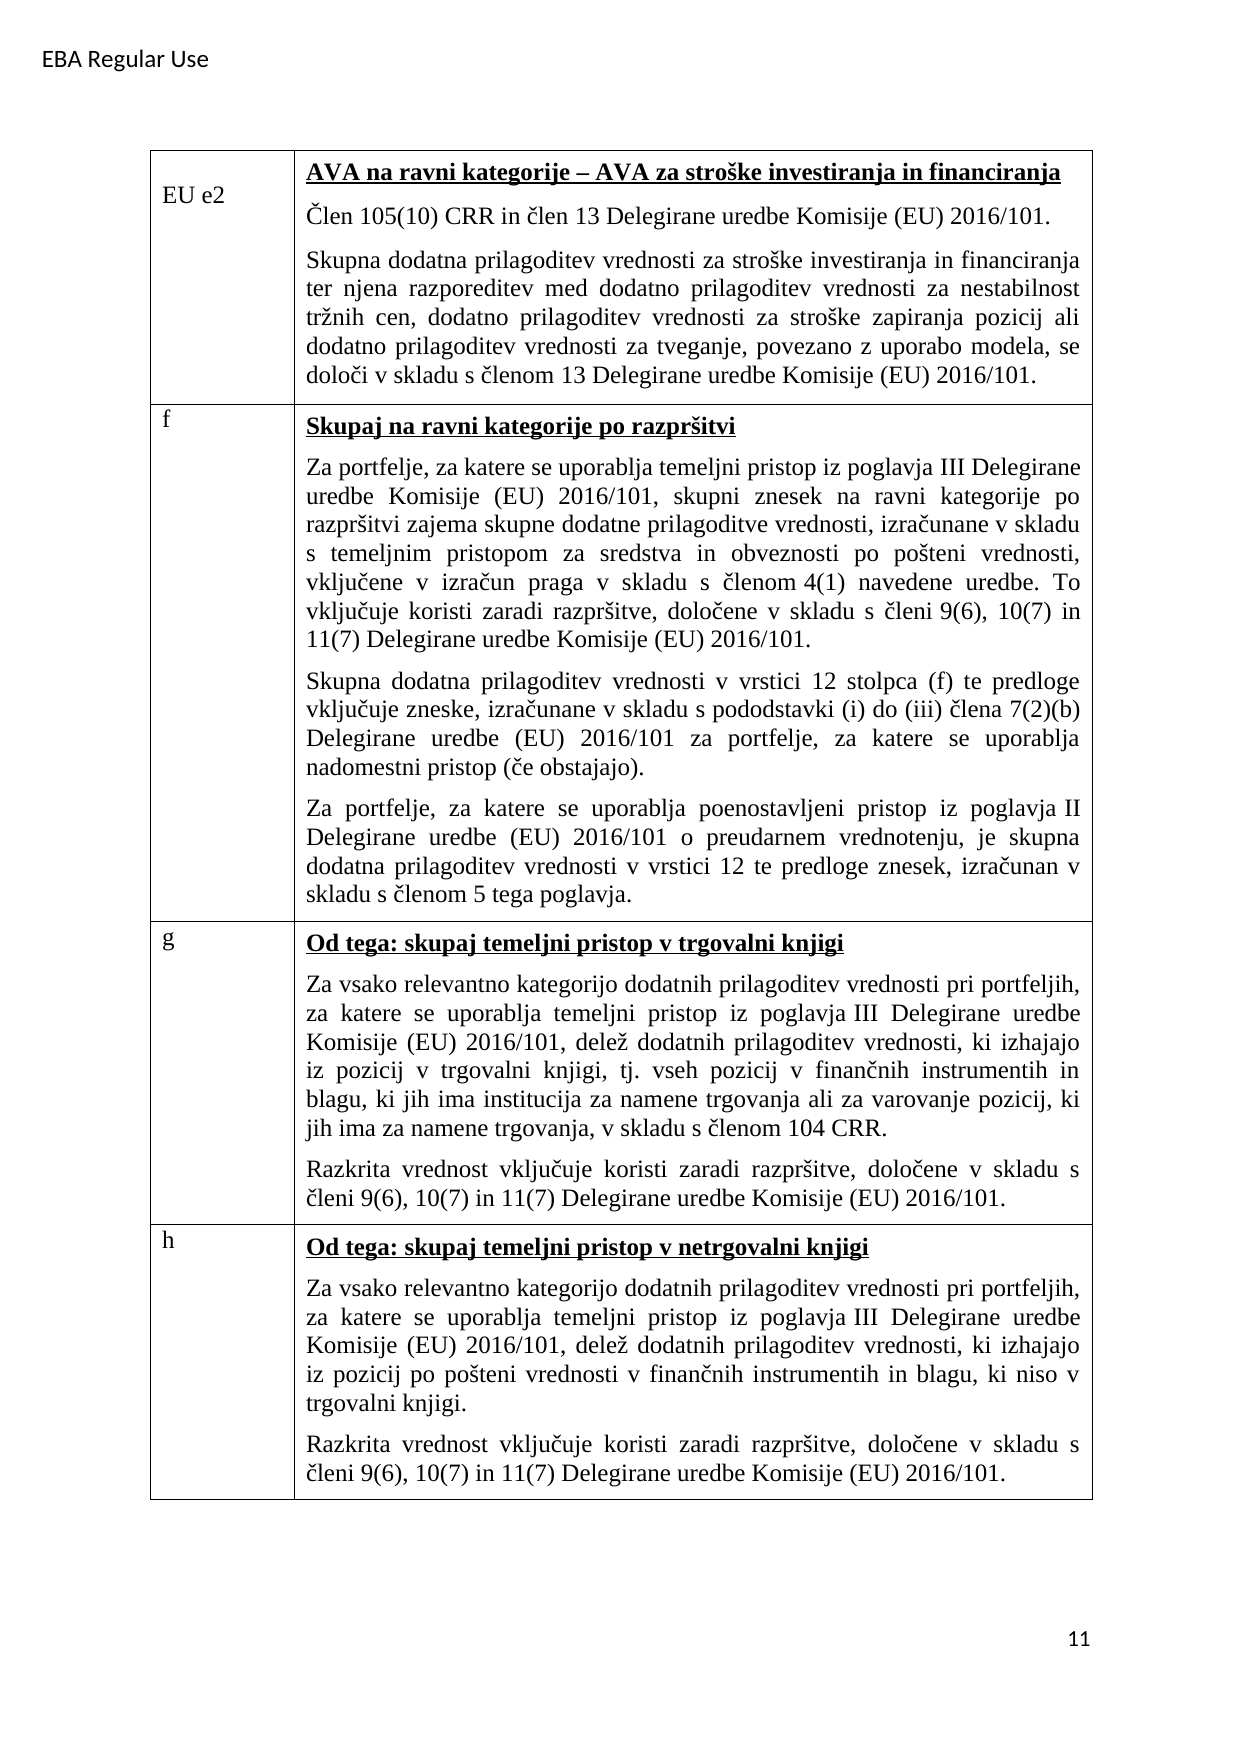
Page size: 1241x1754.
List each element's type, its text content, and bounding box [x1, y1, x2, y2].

table_cell Skupaj na ravni kategorije po razpršitvi Za portfelje, za katere se uporablja temeljni pristop iz poglavja III Delegirane uredbe Komisije (EU) 2016/101, skupni znesek na ravni kategorije po razpršitvi zajema skupne dodatne prilagoditve vrednosti, izračunane v skladu s temeljnim pristopom za sredstva in obveznosti po pošteni vrednosti, vključene v izračun praga v skladu s členom 4(1) navedene uredbe. To vključuje koristi zaradi razpršitve, določene v skladu s členi 9(6), 10(7) in 11(7) Delegirane uredbe Komisije (EU) 2016/101. Skupna dodatna prilagoditev vrednosti v vrstici 12 stolpca (f) te predloge vključuje zneske, izračunane v skladu s pododstavki (i) do (iii) člena 7(2)(b) Delegirane uredbe (EU) 2016/101 za portfelje, za katere se uporablja nadomestni pristop (če obstajajo). Za portfelje, za katere se uporablja poenostavljeni pristop iz poglavja II Delegirane uredbe (EU) 2016/101 o preudarnem vrednotenju, je skupna dodatna prilagoditev vrednosti v vrstici 12 te predloge znesek, izračunan v skladu s členom 5 tega poglavja. [295, 405, 1092, 921]
table_cell Od tega: skupaj temeljni pristop v netrgovalni knjigi Za vsako relevantno kategorijo dodatnih prilagoditev vrednosti pri portfeljih, za katere se uporablja temeljni pristop iz poglavja III Delegirane uredbe Komisije (EU) 2016/101, delež dodatnih prilagoditev vrednosti, ki izhajajo iz pozicij po pošteni vrednosti v finančnih instrumentih in blagu, ki niso v trgovalni knjigi. Razkrita vrednost vključuje koristi zaradi razpršitve, določene v skladu s členi 9(6), 10(7) in 11(7) Delegirane uredbe Komisije (EU) 2016/101. [295, 1225, 1092, 1499]
table_cell Od tega: skupaj temeljni pristop v trgovalni knjigi Za vsako relevantno kategorijo dodatnih prilagoditev vrednosti pri portfeljih, za katere se uporablja temeljni pristop iz poglavja III Delegirane uredbe Komisije (EU) 2016/101, delež dodatnih prilagoditev vrednosti, ki izhajajo iz pozicij v trgovalni knjigi, tj. vseh pozicij v finančnih instrumentih in blagu, ki jih ima institucija za namene trgovanja ali za varovanje pozicij, ki jih ima za namene trgovanja, v skladu s členom 104 CRR. Razkrita vrednost vključuje koristi zaradi razpršitve, določene v skladu s členi 9(6), 10(7) in 11(7) Delegirane uredbe Komisije (EU) 2016/101. [295, 922, 1092, 1224]
table_cell EU e2 [151, 151, 294, 403]
table_cell h [151, 1225, 294, 1499]
table_cell g [151, 922, 294, 1224]
table_cell AVA na ravni kategorije – AVA za stroške investiranja in financiranja Člen 105(10) CRR in člen 13 Delegirane uredbe Komisije (EU) 2016/101. Skupna dodatna prilagoditev vrednosti za stroške investiranja in financiranja ter njena razporeditev med dodatno prilagoditev vrednosti za nestabilnost tržnih cen, dodatno prilagoditev vrednosti za stroške zapiranja pozicij ali dodatno prilagoditev vrednosti za tveganje, povezano z uporabo modela, se določi v skladu s členom 13 Delegirane uredbe Komisije (EU) 2016/101. [295, 151, 1092, 403]
table_cell f [151, 405, 294, 921]
